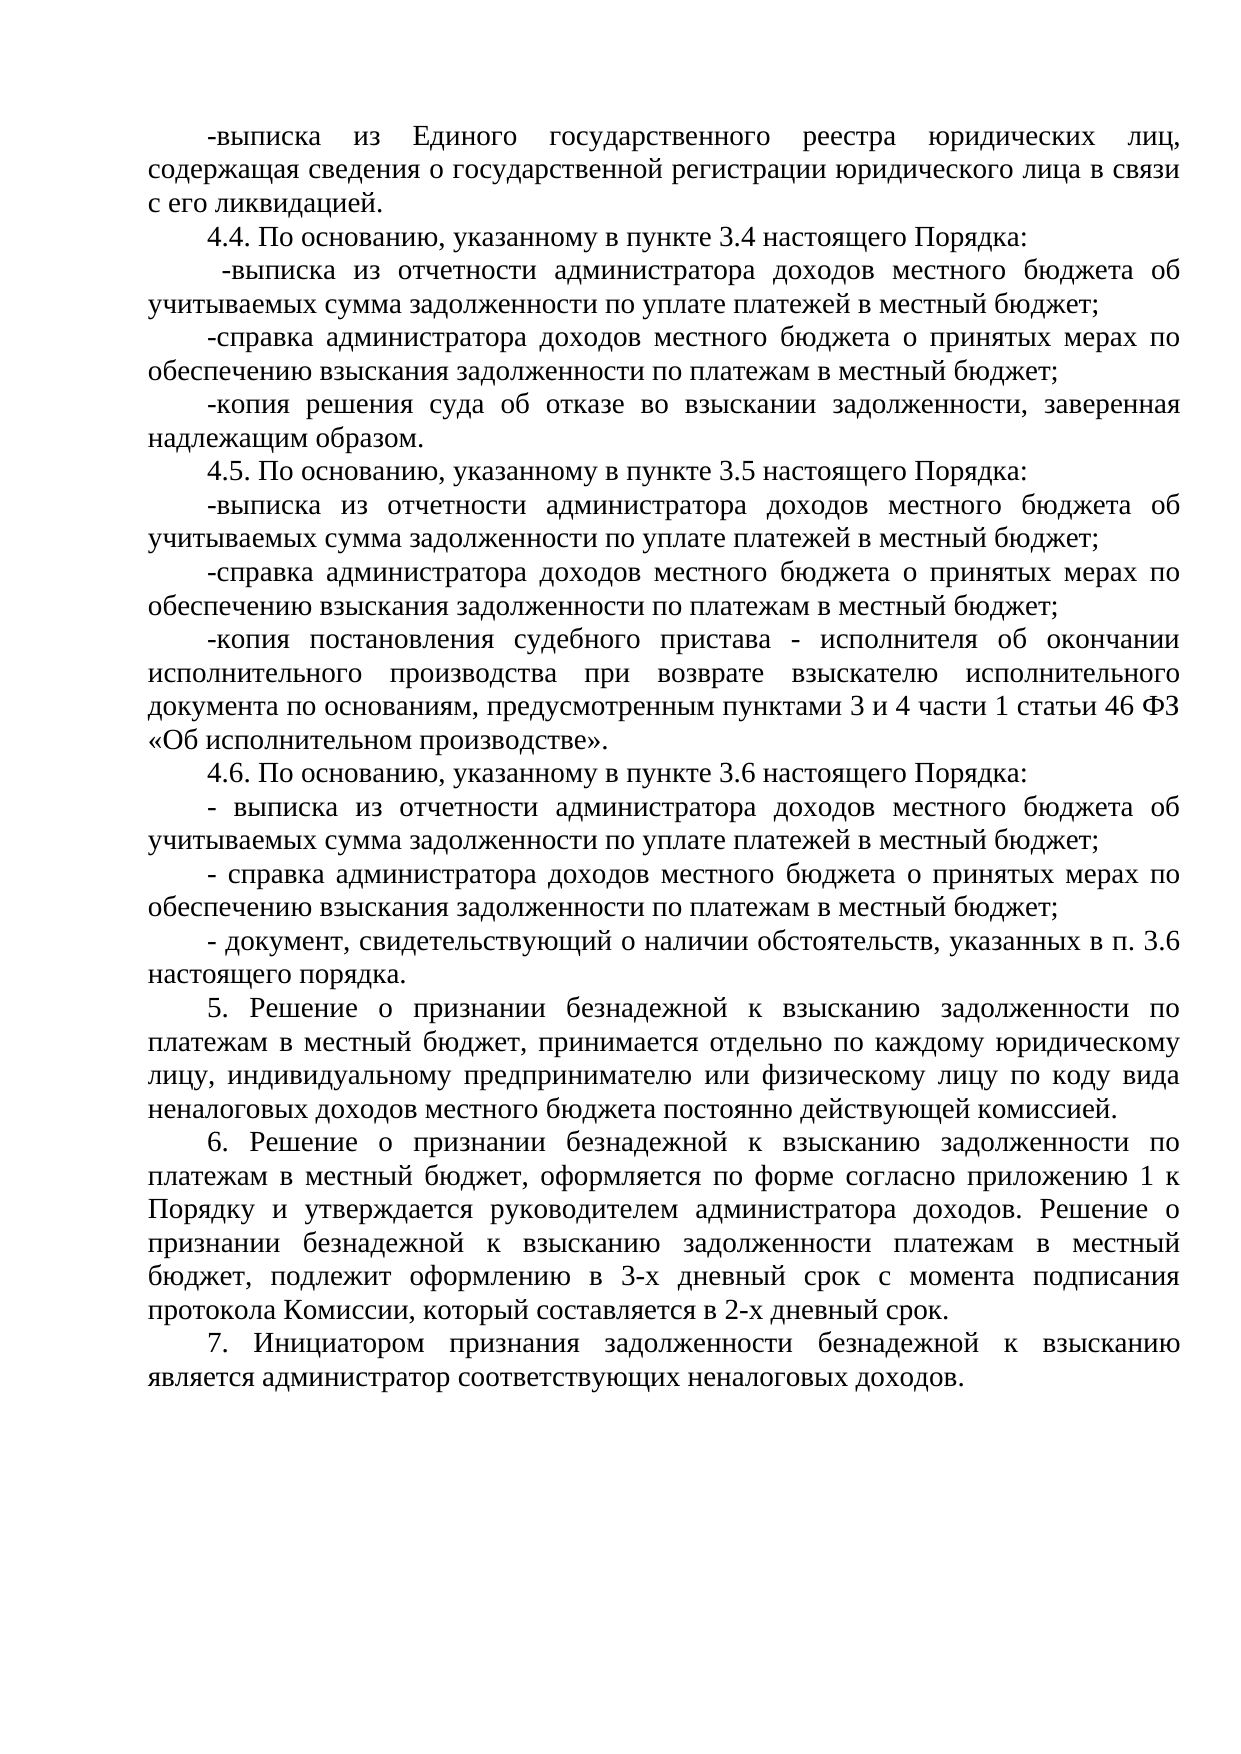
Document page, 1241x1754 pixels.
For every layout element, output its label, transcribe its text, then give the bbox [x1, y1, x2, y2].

text -справка администратора доходов местного бюджета о принятых мерах по обеспечению взыскания задолженности по платежам в местный бюджет; [148, 319, 1181, 386]
text 6. Решение о признании безнадежной к взысканию задолженности по платежам в местный бюджет, оформляется по форме согласно приложению 1 к Порядку и утверждается руководителем администратора доходов. Решение о признании безнадежной к взысканию задолженности платежам в местный бюджет, подлежит оформлению в 3-х дневный срок с момента подписания протокола Комиссии, который составляется в 2-х дневный срок. [148, 1124, 1181, 1326]
text - документ, свидетельствующий о наличии обстоятельств, указанных в п. 3.6 настоящего порядка. [148, 923, 1181, 990]
text 7. Инициатором признания задолженности безнадежной к взысканию является администратор соответствующих неналоговых доходов. [148, 1326, 1181, 1393]
text 4.4. По основанию, указанному в пункте 3.4 настоящего Порядка: [148, 219, 1181, 252]
text -копия решения суда об отказе во взыскании задолженности, заверенная надлежащим образом. [148, 386, 1181, 453]
text 5. Решение о признании безнадежной к взысканию задолженности по платежам в местный бюджет, принимается отдельно по каждому юридическому лицу, индивидуальному предпринимателю или физическому лицу по коду вида неналоговых доходов местного бюджета постоянно действующей комиссией. [148, 990, 1181, 1124]
text 4.6. По основанию, указанному в пункте 3.6 настоящего Порядка: [148, 755, 1181, 789]
text -выписка из отчетности администратора доходов местного бюджета об учитываемых сумма задолженности по уплате платежей в местный бюджет; [148, 252, 1181, 319]
text -копия постановления судебного пристава - исполнителя об окончании исполнительного производства при возврате взыскателю исполнительного документа по основаниям, предусмотренным пунктами 3 и 4 части 1 статьи 46 ФЗ «Об исполнительном производстве». [148, 621, 1181, 755]
text -справка администратора доходов местного бюджета о принятых мерах по обеспечению взыскания задолженности по платежам в местный бюджет; [148, 554, 1181, 621]
text 4.5. По основанию, указанному в пункте 3.5 настоящего Порядка: [148, 453, 1181, 487]
text - справка администратора доходов местного бюджета о принятых мерах по обеспечению взыскания задолженности по платежам в местный бюджет; [148, 856, 1181, 923]
text -выписка из Единого государственного реестра юридических лиц, содержащая сведения о государственной регистрации юридического лица в связи с его ликвидацией. [148, 118, 1181, 219]
text -выписка из отчетности администратора доходов местного бюджета об учитываемых сумма задолженности по уплате платежей в местный бюджет; [148, 487, 1181, 554]
text - выписка из отчетности администратора доходов местного бюджета об учитываемых сумма задолженности по уплате платежей в местный бюджет; [148, 789, 1181, 856]
